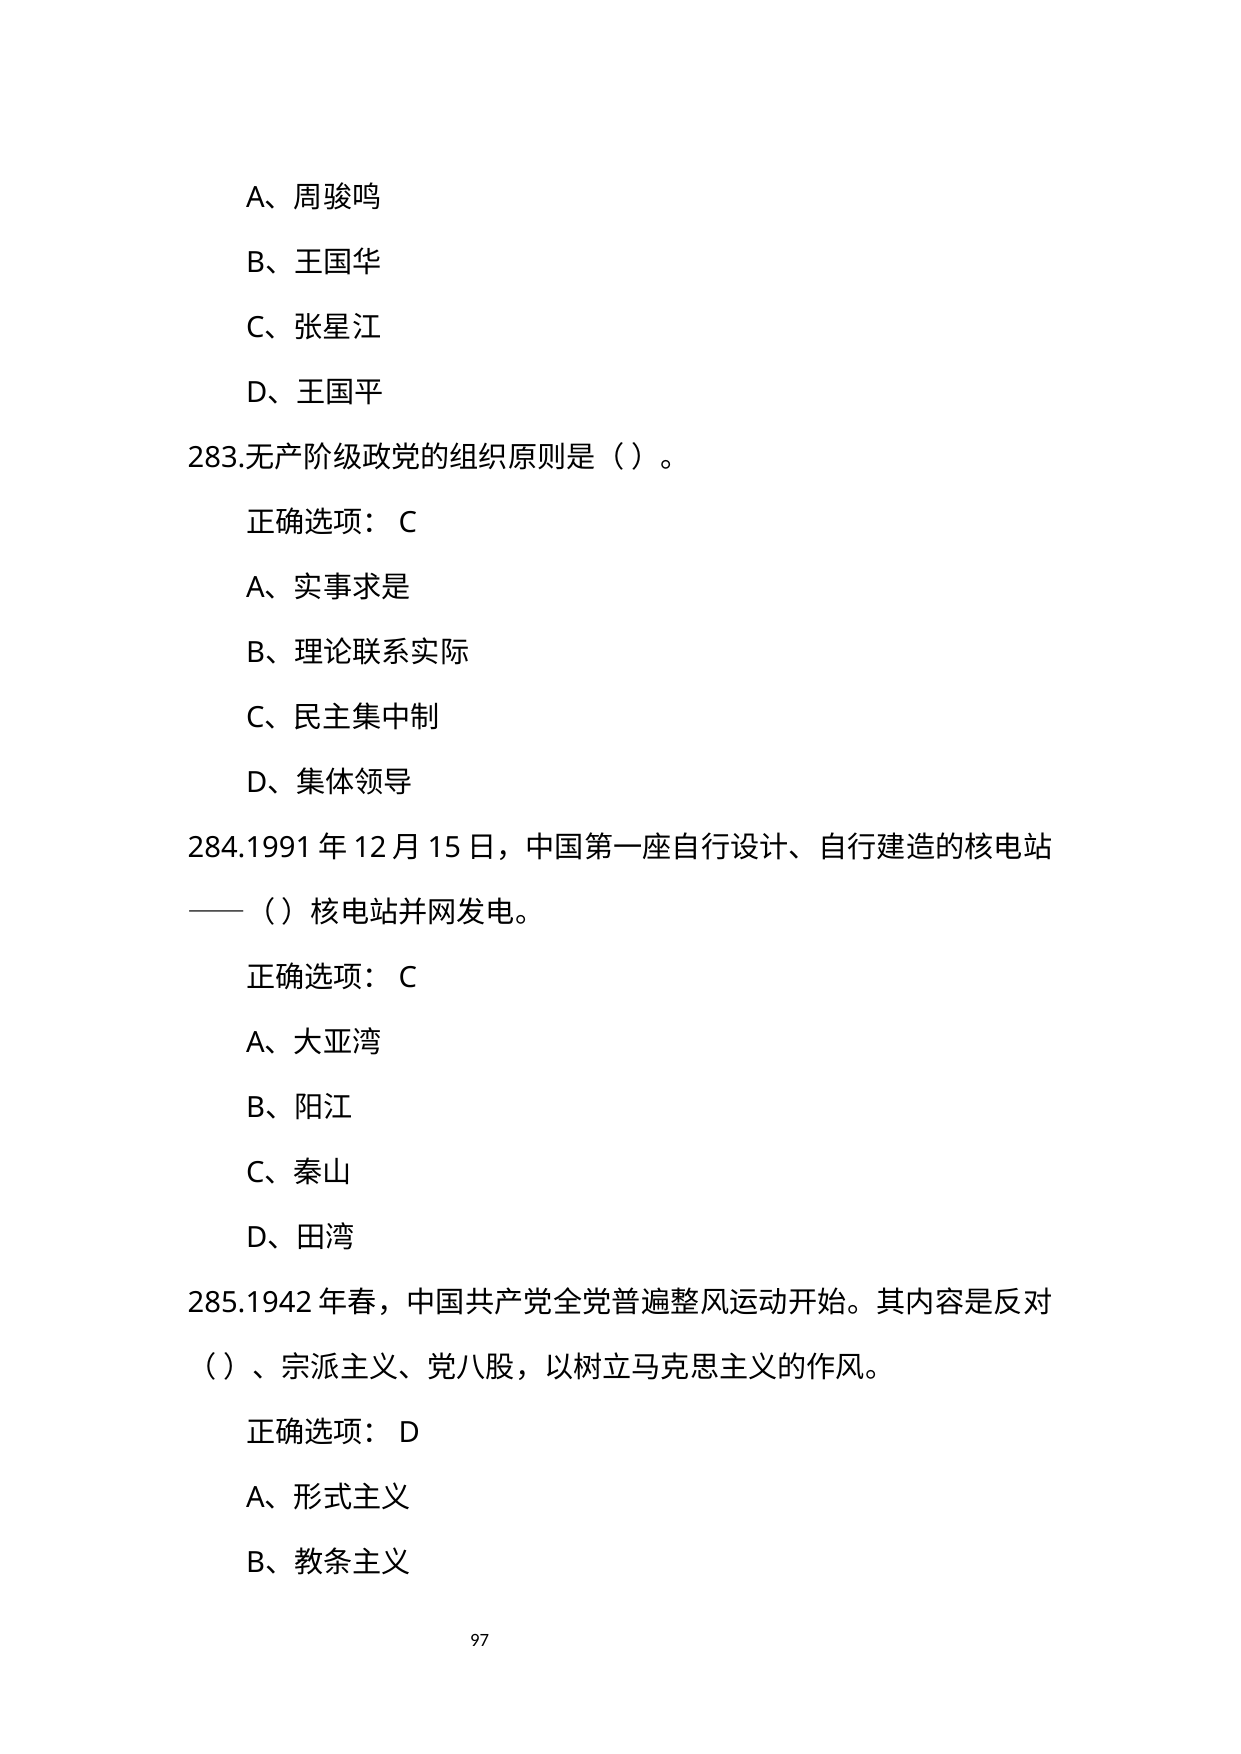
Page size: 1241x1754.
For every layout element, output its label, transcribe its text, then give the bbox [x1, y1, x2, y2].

list D、田湾 [187, 1202, 1053, 1267]
list B、王国华 [187, 227, 1053, 292]
list 284.1991年12月15日，中国第一座自行设计、自行建造的核电站——（ ）核电站并网发电。 [187, 812, 1053, 942]
list 283.无产阶级政党的组织原则是（ ）。 [187, 422, 1053, 487]
list C、民主集中制 [187, 682, 1053, 747]
list D、集体领导 [187, 747, 1053, 812]
list D、王国平 [187, 357, 1053, 422]
list A、周骏鸣 [187, 162, 1053, 227]
list 正确选项： C [187, 487, 1053, 552]
list C、张星江 [187, 292, 1053, 357]
list 正确选项： C [187, 942, 1053, 1007]
list C、秦山 [187, 1137, 1053, 1202]
list B、教条主义 [187, 1527, 1053, 1592]
list 正确选项： D [187, 1397, 1053, 1462]
list B、理论联系实际 [187, 617, 1053, 682]
list A、形式主义 [187, 1462, 1053, 1527]
list B、阳江 [187, 1072, 1053, 1137]
list 285.1942年春，中国共产党全党普遍整风运动开始。其内容是反对（ ）、宗派主义、党八股，以树立马克思主义的作风。 [187, 1267, 1053, 1397]
list A、大亚湾 [187, 1007, 1053, 1072]
list A、实事求是 [187, 552, 1053, 617]
